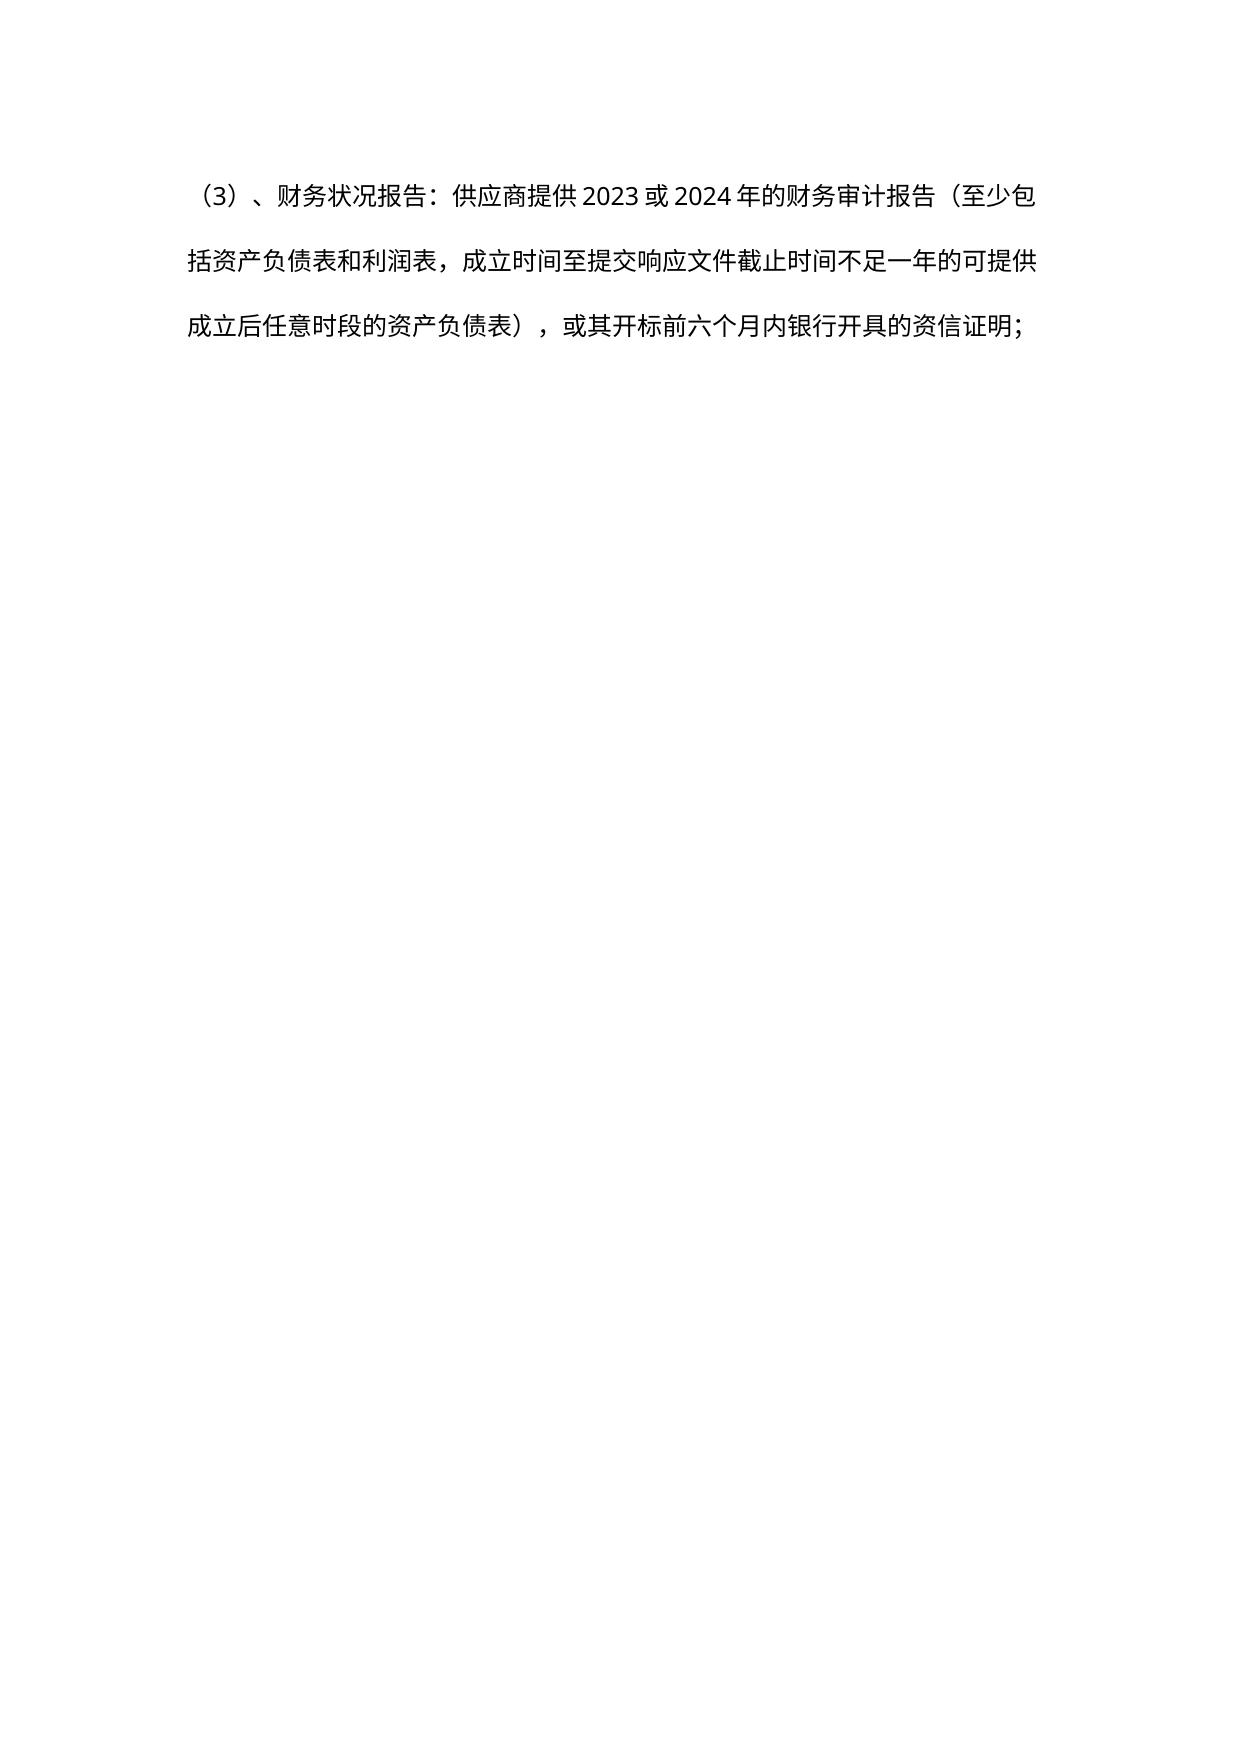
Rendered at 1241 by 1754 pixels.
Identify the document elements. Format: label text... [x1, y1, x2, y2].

text （3）、财务状况报告：供应商提供2023或2024年的财务审计报告（至少包括资产负债表和利润表，成立时间至提交响应文件截止时间不足一年的可提供成立后任意时段的资产负债表），或其开标前六个月内银行开具的资信证明； [187, 162, 1053, 357]
